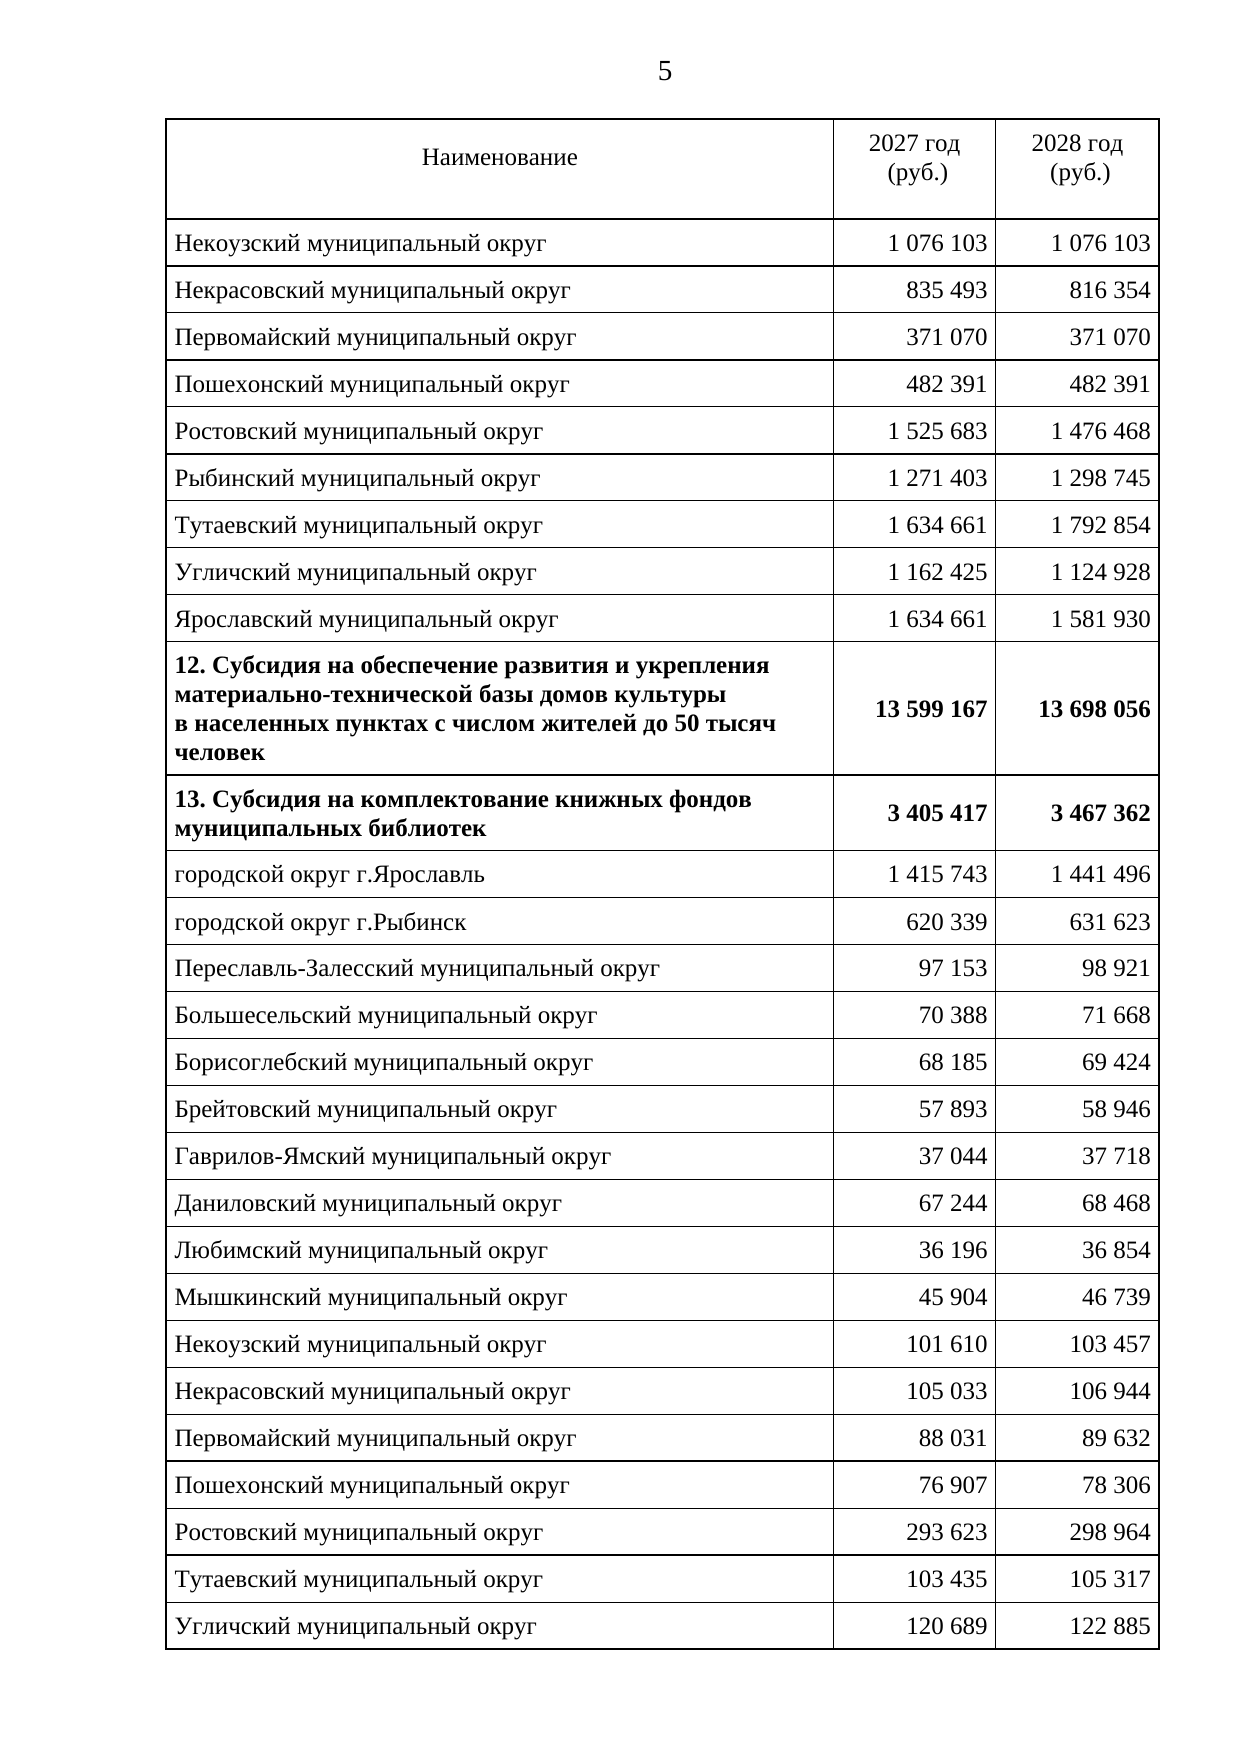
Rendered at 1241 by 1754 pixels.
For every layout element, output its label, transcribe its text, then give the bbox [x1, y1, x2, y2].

table_cell 106 944 [996, 1368, 1158, 1413]
table_cell 98 921 [996, 945, 1158, 991]
table_cell 70 388 [834, 992, 995, 1038]
table_cell Переславль-Залесский муниципальный округ [167, 945, 833, 991]
table_cell Рыбинский муниципальный округ [167, 455, 833, 500]
table_cell 3 405 417 [834, 776, 995, 850]
table_cell 71 668 [996, 992, 1158, 1038]
table_cell Ростовский муниципальный округ [167, 1509, 833, 1554]
table_cell Даниловский муниципальный округ [167, 1180, 833, 1226]
table_cell 37 718 [996, 1133, 1158, 1178]
table_header 2028 год (руб.) [996, 120, 1158, 218]
table_cell 293 623 [834, 1509, 995, 1554]
table_cell 45 904 [834, 1274, 995, 1319]
table_cell 68 185 [834, 1039, 995, 1084]
table_cell Некоузский муниципальный округ [167, 220, 833, 265]
table_cell 76 907 [834, 1462, 995, 1507]
table_cell Первомайский муниципальный округ [167, 1415, 833, 1460]
table_cell 103 435 [834, 1556, 995, 1601]
table_cell Гаврилов-Ямский муниципальный округ [167, 1133, 833, 1178]
table_cell 37 044 [834, 1133, 995, 1178]
table_cell 816 354 [996, 267, 1158, 312]
table_cell Брейтовский муниципальный округ [167, 1086, 833, 1132]
table_cell 101 610 [834, 1321, 995, 1366]
table_cell 105 033 [834, 1368, 995, 1413]
table_cell 482 391 [834, 361, 995, 406]
table_cell 46 739 [996, 1274, 1158, 1319]
table_cell 97 153 [834, 945, 995, 991]
table_cell 1 441 496 [996, 851, 1158, 897]
table_cell Тутаевский муниципальный округ [167, 1556, 833, 1601]
table_cell 298 964 [996, 1509, 1158, 1554]
table_cell 1 634 661 [834, 501, 995, 547]
table_cell Мышкинский муниципальный округ [167, 1274, 833, 1319]
table_cell Ростовский муниципальный округ [167, 407, 833, 453]
table_cell 67 244 [834, 1180, 995, 1226]
table_cell Некрасовский муниципальный округ [167, 1368, 833, 1413]
table_cell 371 070 [996, 313, 1158, 359]
table_cell Некрасовский муниципальный округ [167, 267, 833, 312]
table_cell 89 632 [996, 1415, 1158, 1460]
table_cell городской округ г.Рыбинск [167, 898, 833, 944]
table_cell Любимский муниципальный округ [167, 1227, 833, 1272]
table_cell 1 076 103 [996, 220, 1158, 265]
table_cell 68 468 [996, 1180, 1158, 1226]
table_cell 1 124 928 [996, 548, 1158, 594]
table_cell 58 946 [996, 1086, 1158, 1132]
table_cell 36 854 [996, 1227, 1158, 1272]
table_cell Первомайский муниципальный округ [167, 313, 833, 359]
table_cell 1 581 930 [996, 595, 1158, 641]
table_cell 1 162 425 [834, 548, 995, 594]
table_cell 122 885 [996, 1603, 1158, 1648]
table_cell 120 689 [834, 1603, 995, 1648]
table_cell 88 031 [834, 1415, 995, 1460]
table_cell 1 476 468 [996, 407, 1158, 453]
table_cell Некоузский муниципальный округ [167, 1321, 833, 1366]
table_header Наименование [167, 120, 833, 218]
table_cell 69 424 [996, 1039, 1158, 1084]
table_cell Большесельский муниципальный округ [167, 992, 833, 1038]
table_cell городской округ г.Ярославль [167, 851, 833, 897]
table_cell 1 634 661 [834, 595, 995, 641]
table_cell Пошехонский муниципальный округ [167, 361, 833, 406]
table_cell 1 415 743 [834, 851, 995, 897]
table_cell 371 070 [834, 313, 995, 359]
table_cell 620 339 [834, 898, 995, 944]
table_cell 105 317 [996, 1556, 1158, 1601]
table_cell Борисоглебский муниципальный округ [167, 1039, 833, 1084]
table_cell 482 391 [996, 361, 1158, 406]
table_cell 631 623 [996, 898, 1158, 944]
table_cell 835 493 [834, 267, 995, 312]
table_cell Тутаевский муниципальный округ [167, 501, 833, 547]
table_cell 13. Субсидия на комплектование книжных фондов муниципальных библиотек [167, 776, 833, 850]
table_cell 1 792 854 [996, 501, 1158, 547]
table_cell 1 298 745 [996, 455, 1158, 500]
table_cell Пошехонский муниципальный округ [167, 1462, 833, 1507]
table_cell Угличский муниципальный округ [167, 548, 833, 594]
table_header 2027 год (руб.) [834, 120, 995, 218]
table_cell Угличский муниципальный округ [167, 1603, 833, 1648]
table_cell 13 698 056 [996, 642, 1158, 774]
table_cell 78 306 [996, 1462, 1158, 1507]
table_cell 36 196 [834, 1227, 995, 1272]
table_cell 3 467 362 [996, 776, 1158, 850]
table_cell 12. Субсидия на обеспечение развития и укрепления материально-технической базы домов культуры в населенных пунктах с числом жителей до 50 тысяч человек [167, 642, 833, 774]
table_cell 1 076 103 [834, 220, 995, 265]
table_cell Ярославский муниципальный округ [167, 595, 833, 641]
table_cell 1 525 683 [834, 407, 995, 453]
table_cell 103 457 [996, 1321, 1158, 1366]
table_cell 1 271 403 [834, 455, 995, 500]
table_cell 13 599 167 [834, 642, 995, 774]
table_cell 57 893 [834, 1086, 995, 1132]
